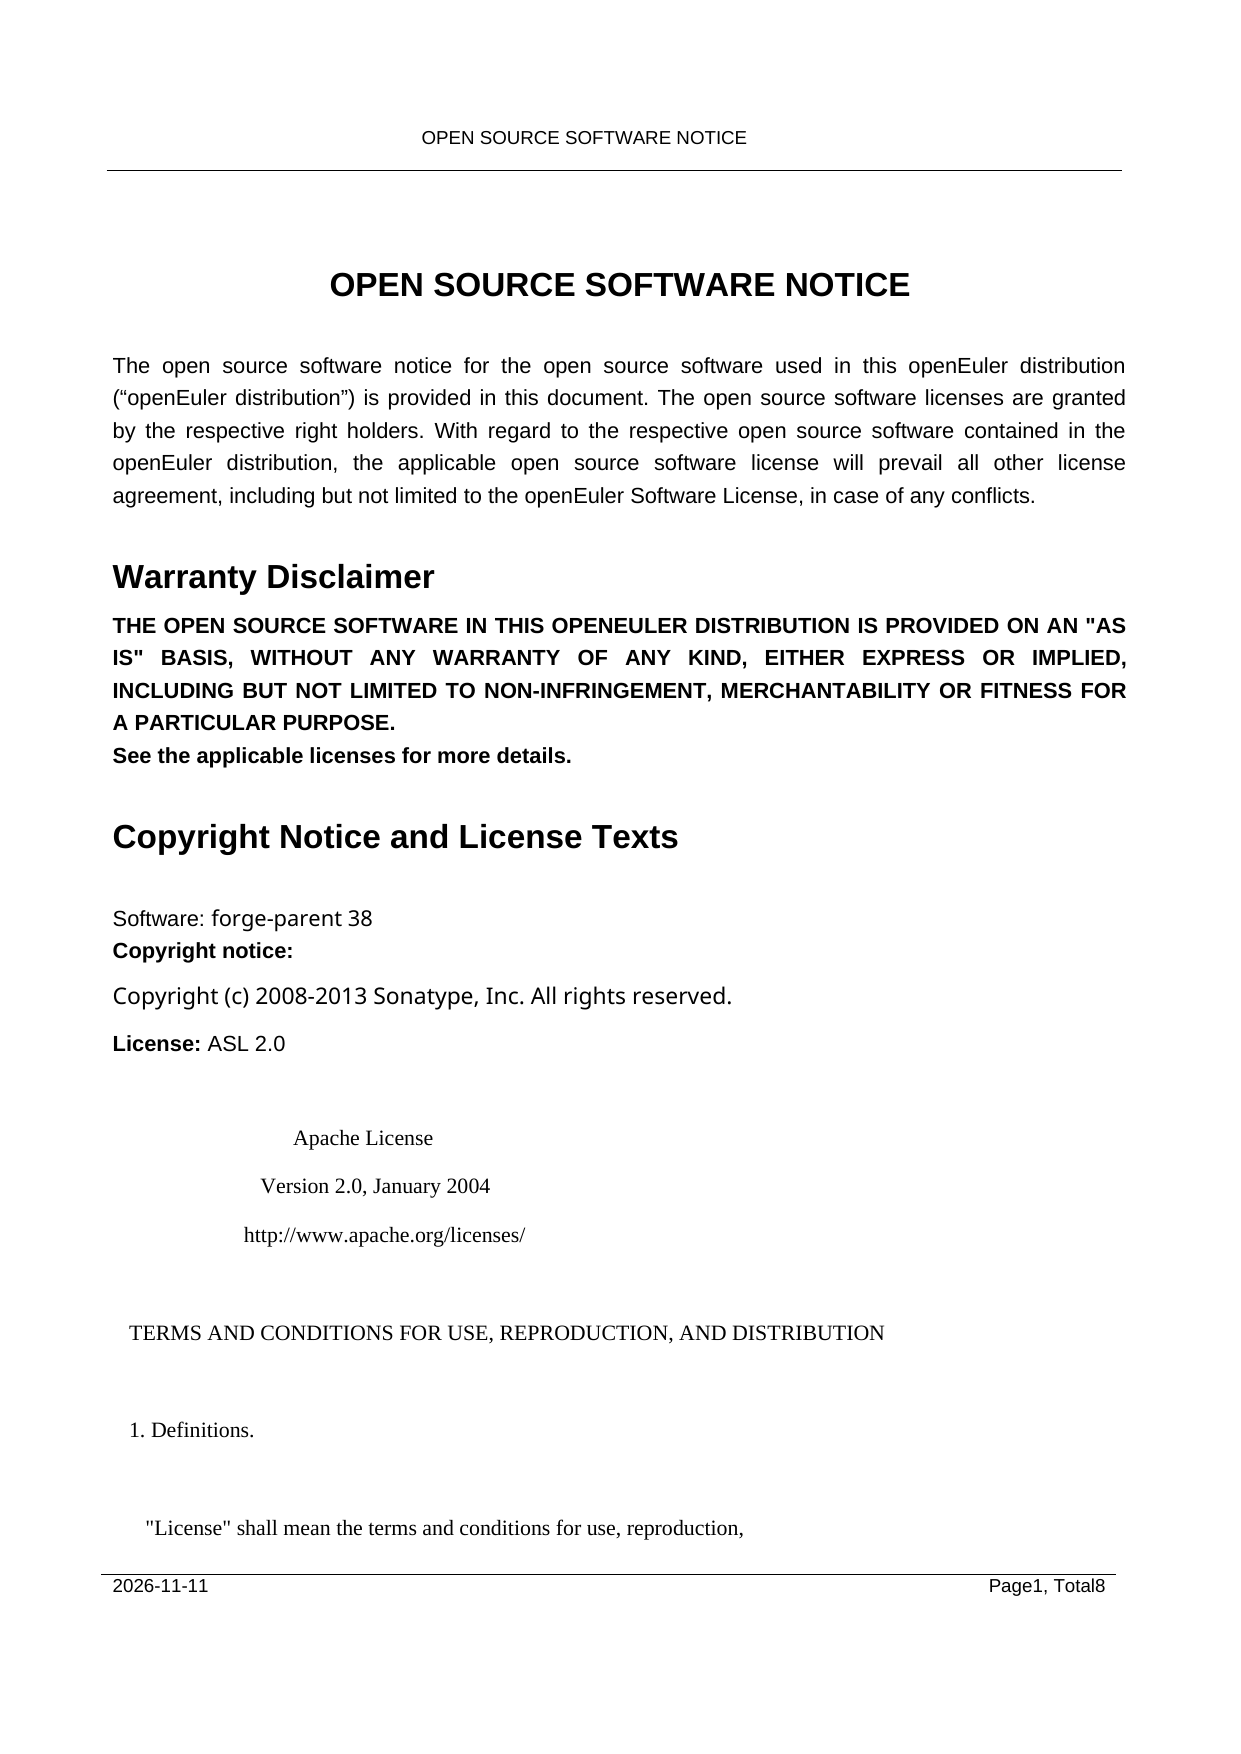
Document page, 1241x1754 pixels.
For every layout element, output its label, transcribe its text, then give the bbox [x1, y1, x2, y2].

text Software: forge-parent 38 [112, 901, 1128, 934]
text Copyright Notice and License Texts [112, 804, 1128, 869]
text The open source software notice for the open source software used in this openEuler distribution (“openEuler distribution”) is provided in this document. The open source software licenses are granted by the respective right holders. With regard to the respective open source software contained in the openEuler distribution, the applicable open source software license will prevail all other license agreement, including but not limited to the openEuler Software License, in case of any conflicts. [112, 349, 1128, 511]
text License: ASL 2.0 [112, 1027, 1128, 1060]
text Warranty Disclaimer [112, 544, 1128, 609]
text THE OPEN SOURCE SOFTWARE IN THIS OPENEULER DISTRIBUTION IS PROVIDED ON AN "AS IS" BASIS, WITHOUT ANY WARRANTY OF ANY KIND, EITHER EXPRESS OR IMPLIED, INCLUDING BUT NOT LIMITED TO NON-INFRINGEMENT, MERCHANTABILITY OR FITNESS FOR A PARTICULAR PURPOSE. See the applicable licenses for more details. [112, 609, 1128, 771]
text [112, 1072, 1128, 1543]
text Copyright notice: [112, 934, 1128, 966]
text Copyright (c) 2008-2013 Sonatype, Inc. All rights reserved. [112, 979, 1128, 1012]
text OPEN SOURCE SOFTWARE NOTICE [112, 251, 1128, 316]
